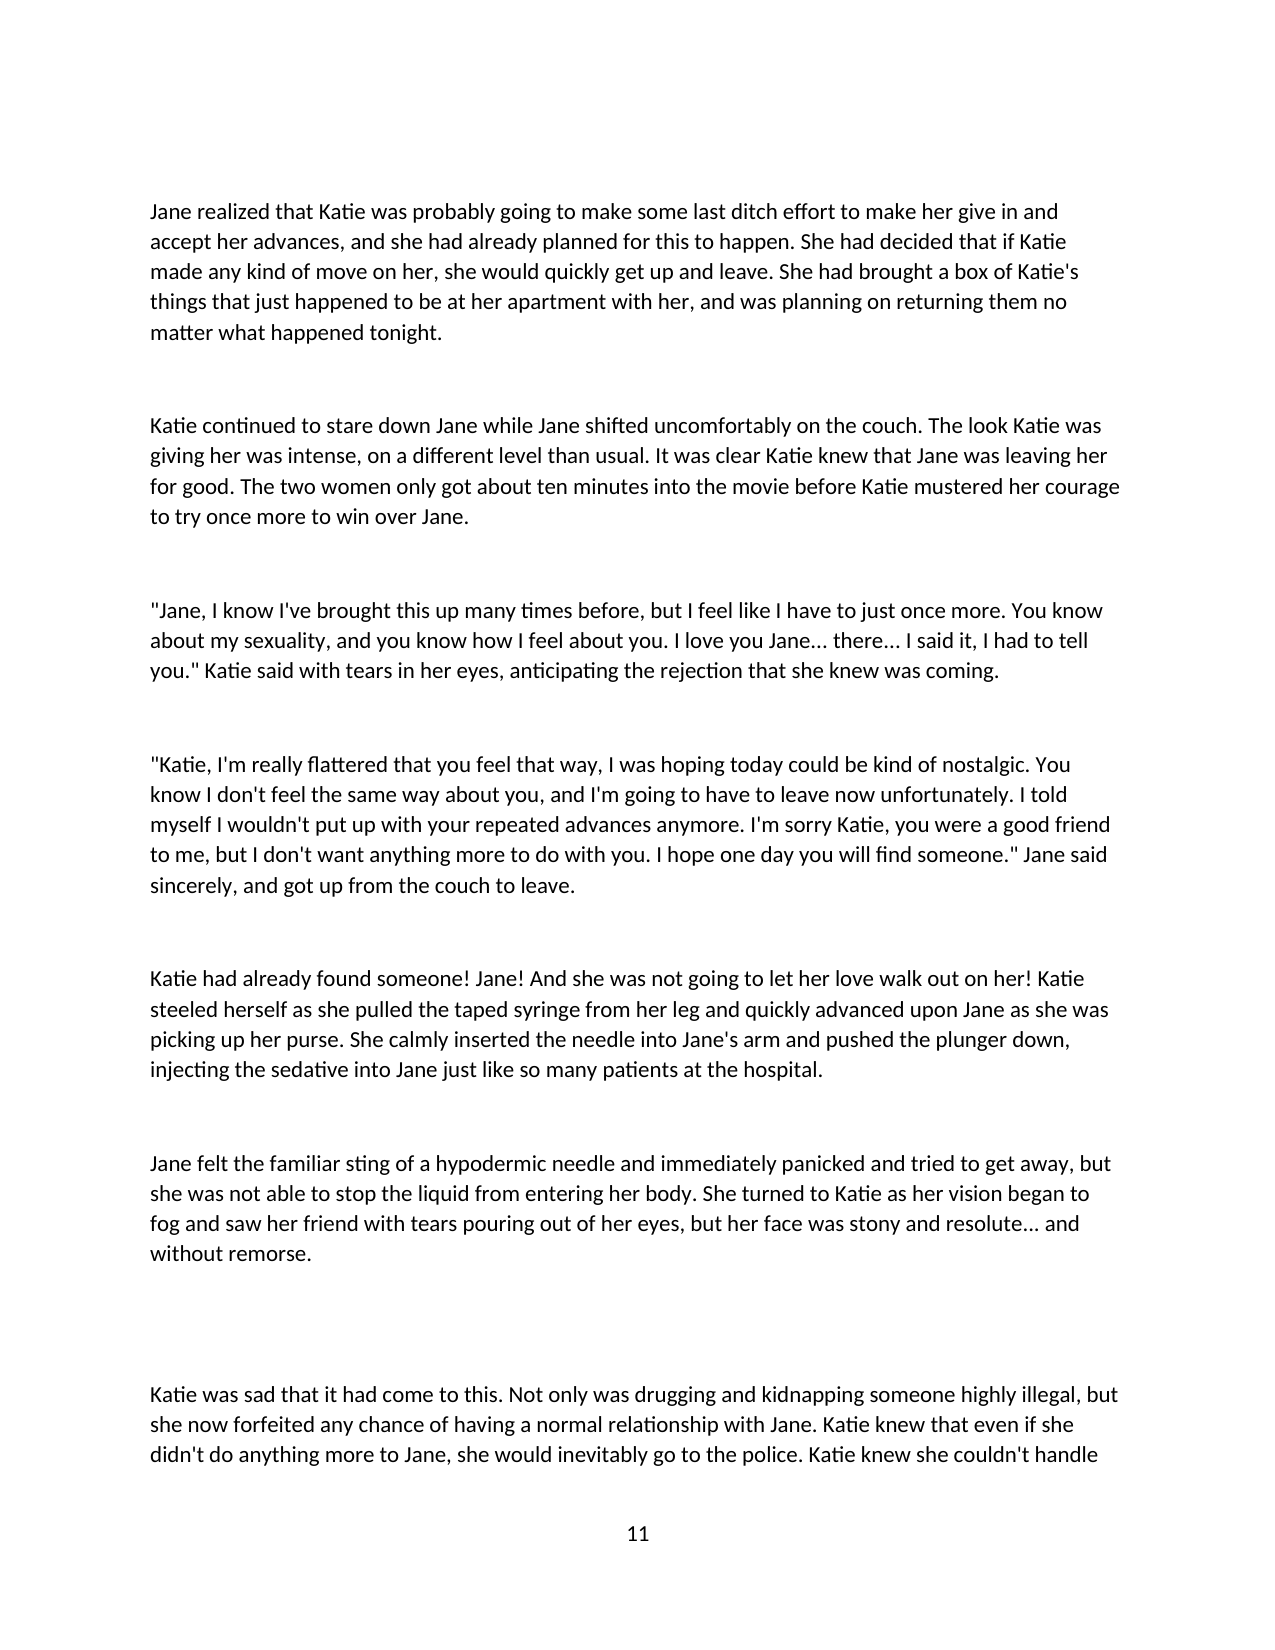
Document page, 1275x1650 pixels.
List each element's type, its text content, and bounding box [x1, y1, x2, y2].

text Katie had already found someone! Jane! And she was not going to let her love walk out on her! Katie steeled herself as she pulled the taped syringe from her leg and quickly advanced upon Jane as she was picking up her purse. She calmly inserted the needle into Jane's arm and pushed the plunger down, injecting the sedative into Jane just like so many patients at the hospital. [150, 964, 1125, 1083]
text "Katie, I'm really flattered that you feel that way, I was hoping today could be kind of nostalgic. You know I don't feel the same way about you, and I'm going to have to leave now unfortunately. I told myself I wouldn't put up with your repeated advances anymore. I'm sorry Katie, you were a good friend to me, but I don't want anything more to do with you. I hope one day you will find someone." Jane said sincerely, and got up from the couch to leave. [150, 750, 1125, 899]
text "Jane, I know I've brought this up many times before, but I feel like I have to just once more. You know about my sexuality, and you know how I feel about you. I love you Jane... there... I said it, I had to tell you." Katie said with tears in her eyes, anticipating the rejection that she knew was coming. [150, 596, 1125, 684]
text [150, 1380, 1125, 1469]
text Katie continued to stare down Jane while Jane shifted uncomfortably on the couch. The look Katie was giving her was intense, on a different level than usual. It was clear Katie knew that Jane was leaving her for good. The two women only got about ten minutes into the movie before Katie mustered her courage to try once more to win over Jane. [150, 411, 1125, 530]
text Jane felt the familiar sting of a hypodermic needle and immediately panicked and tried to get away, but she was not able to stop the liquid from entering her body. She turned to Katie as her vision began to fog and saw her friend with tears pouring out of her eyes, but her face was stony and resolute... and without remorse. [150, 1149, 1125, 1268]
text Jane realized that Katie was probably going to make some last ditch effort to make her give in and accept her advances, and she had already planned for this to happen. She had decided that if Katie made any kind of move on her, she would quickly get up and leave. She had brought a box of Katie's things that just happened to be at her apartment with her, and was planning on returning them no matter what happened tonight. [150, 197, 1125, 346]
